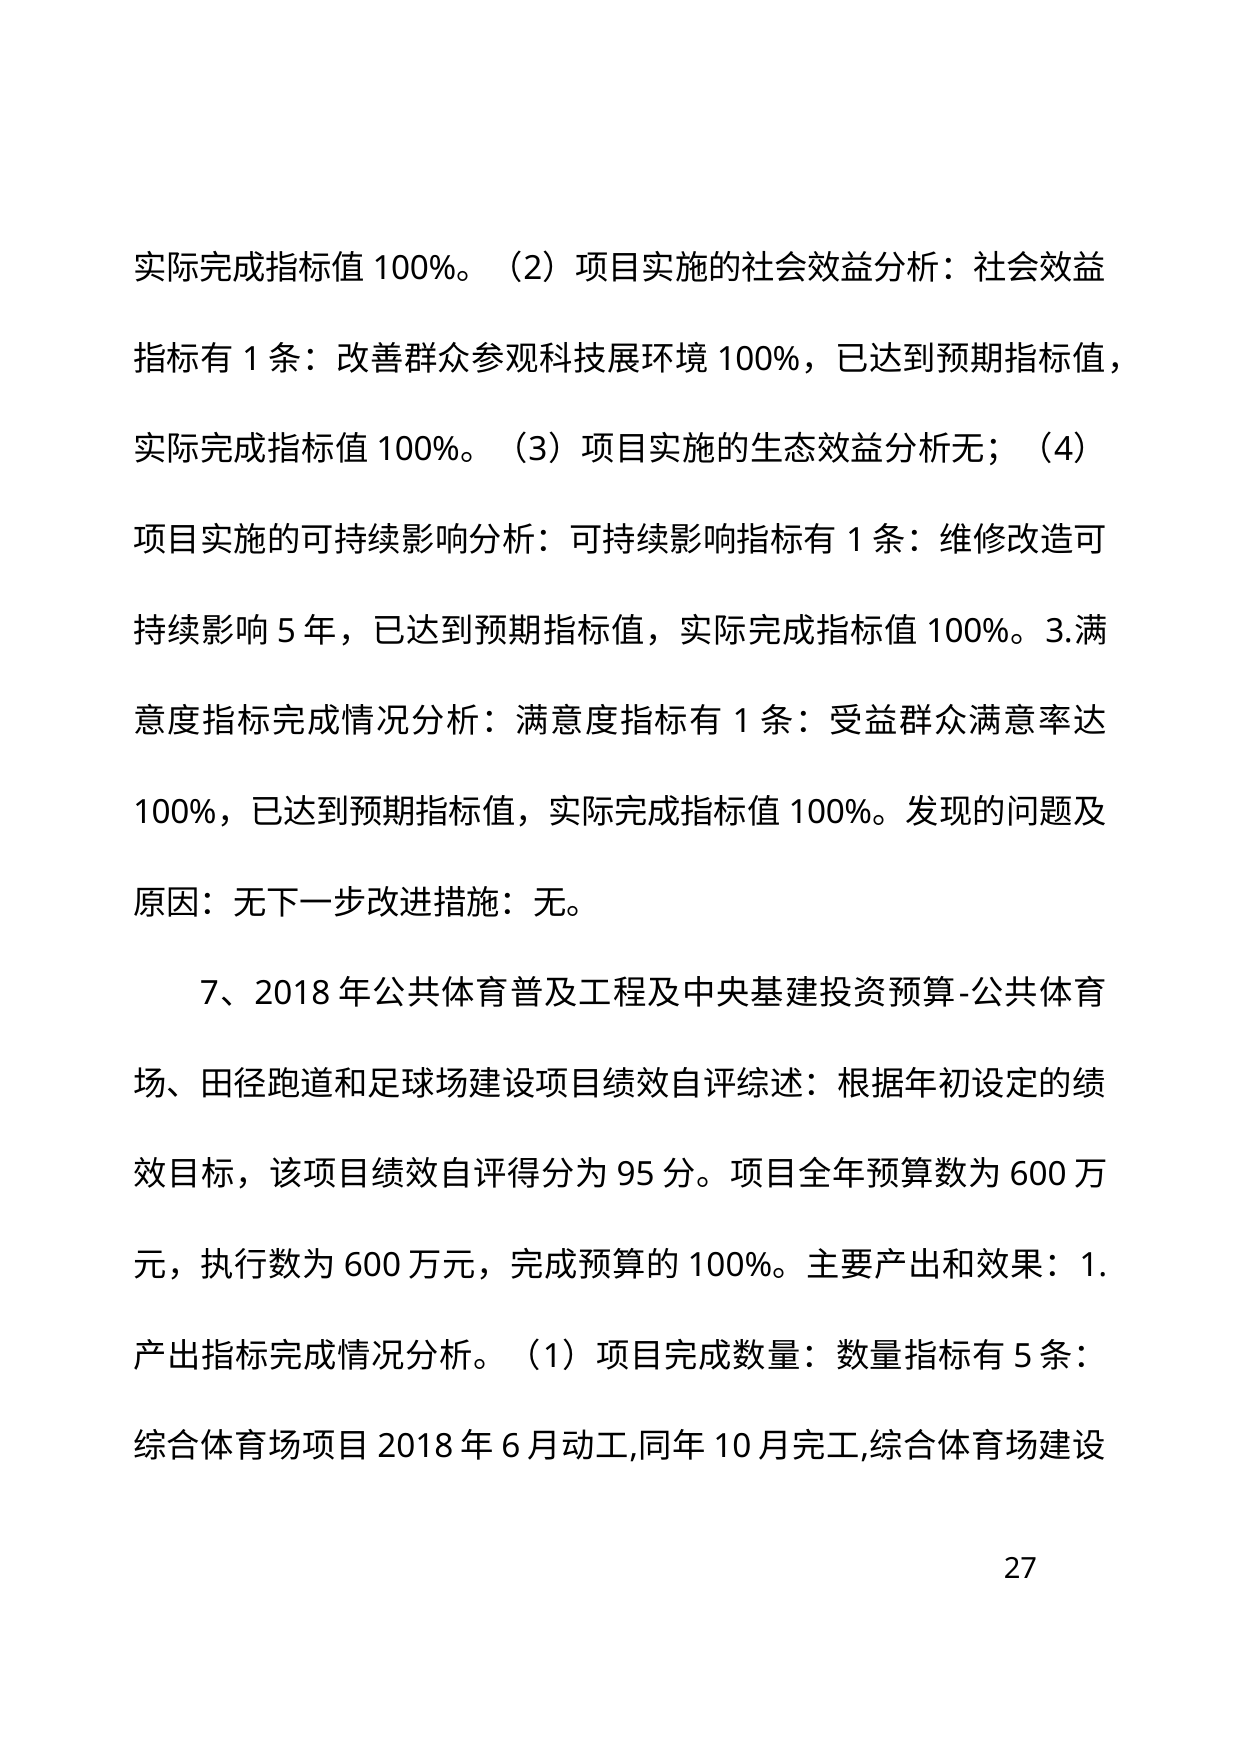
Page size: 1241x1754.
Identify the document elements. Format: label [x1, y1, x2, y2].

text [133, 945, 1107, 1489]
text [133, 220, 1107, 945]
